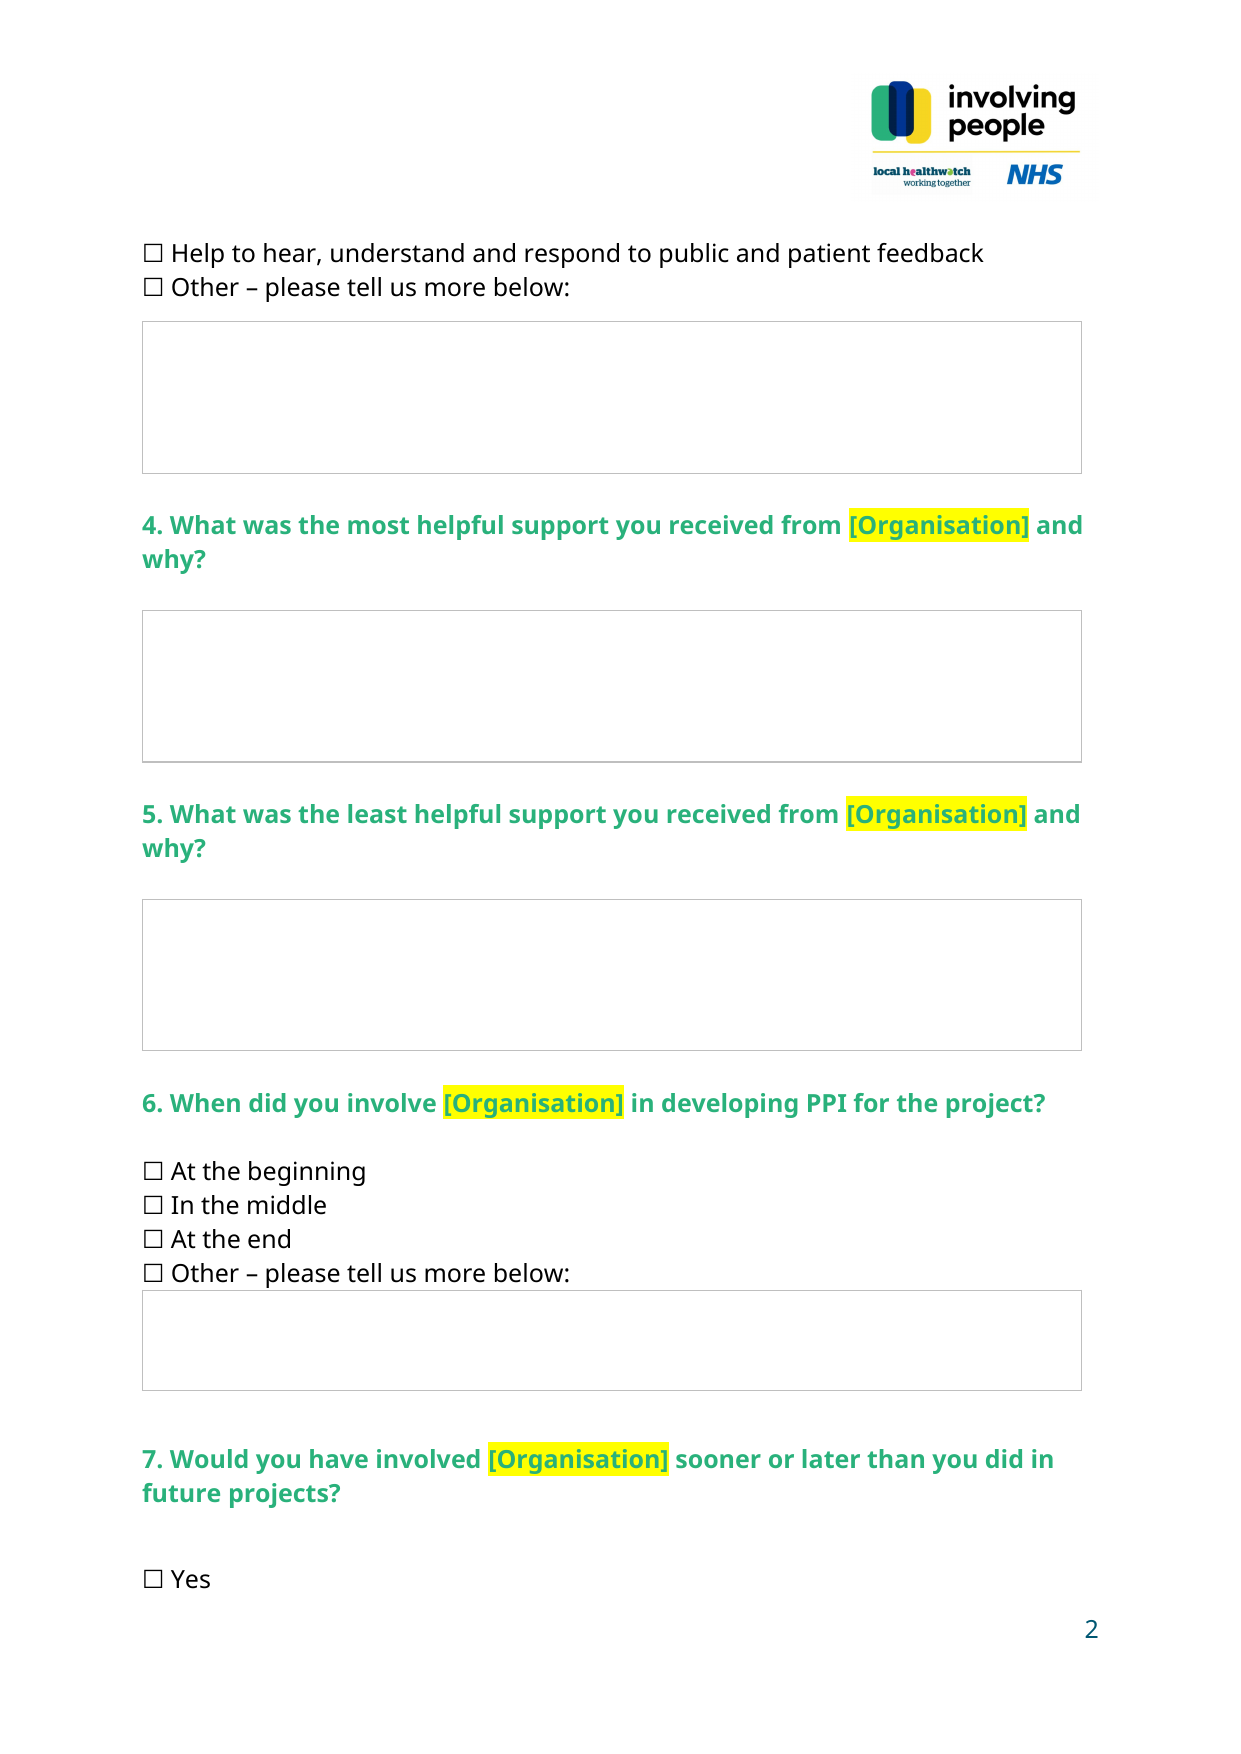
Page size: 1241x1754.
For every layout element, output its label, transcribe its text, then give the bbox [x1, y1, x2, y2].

text Yes [142, 1561, 1098, 1595]
text 5. What was the least helpful support you received from [Organisation] and why? [142, 762, 1098, 864]
text At the beginning [142, 1153, 1098, 1187]
text At the end [142, 1221, 1098, 1256]
text 7. Would you have involved [Organisation] sooner or later than you did in future projects? [142, 1442, 1098, 1510]
text Help to hear, understand and respond to public and patient feedback [142, 236, 1098, 270]
text In the middle [142, 1187, 1098, 1221]
text Other – please tell us more below: [142, 1256, 1098, 1289]
text 4. What was the most helpful support you received from [Organisation] and why? [142, 474, 1098, 576]
text Other – please tell us more below: [142, 270, 1098, 304]
picture [850, 73, 1099, 202]
table_header [143, 611, 1081, 761]
table_header [143, 900, 1081, 1050]
table_header [143, 322, 1081, 473]
table_header [143, 1291, 1081, 1390]
text 6. When did you involve [Organisation] in developing PPI for the project? [142, 1051, 1098, 1153]
